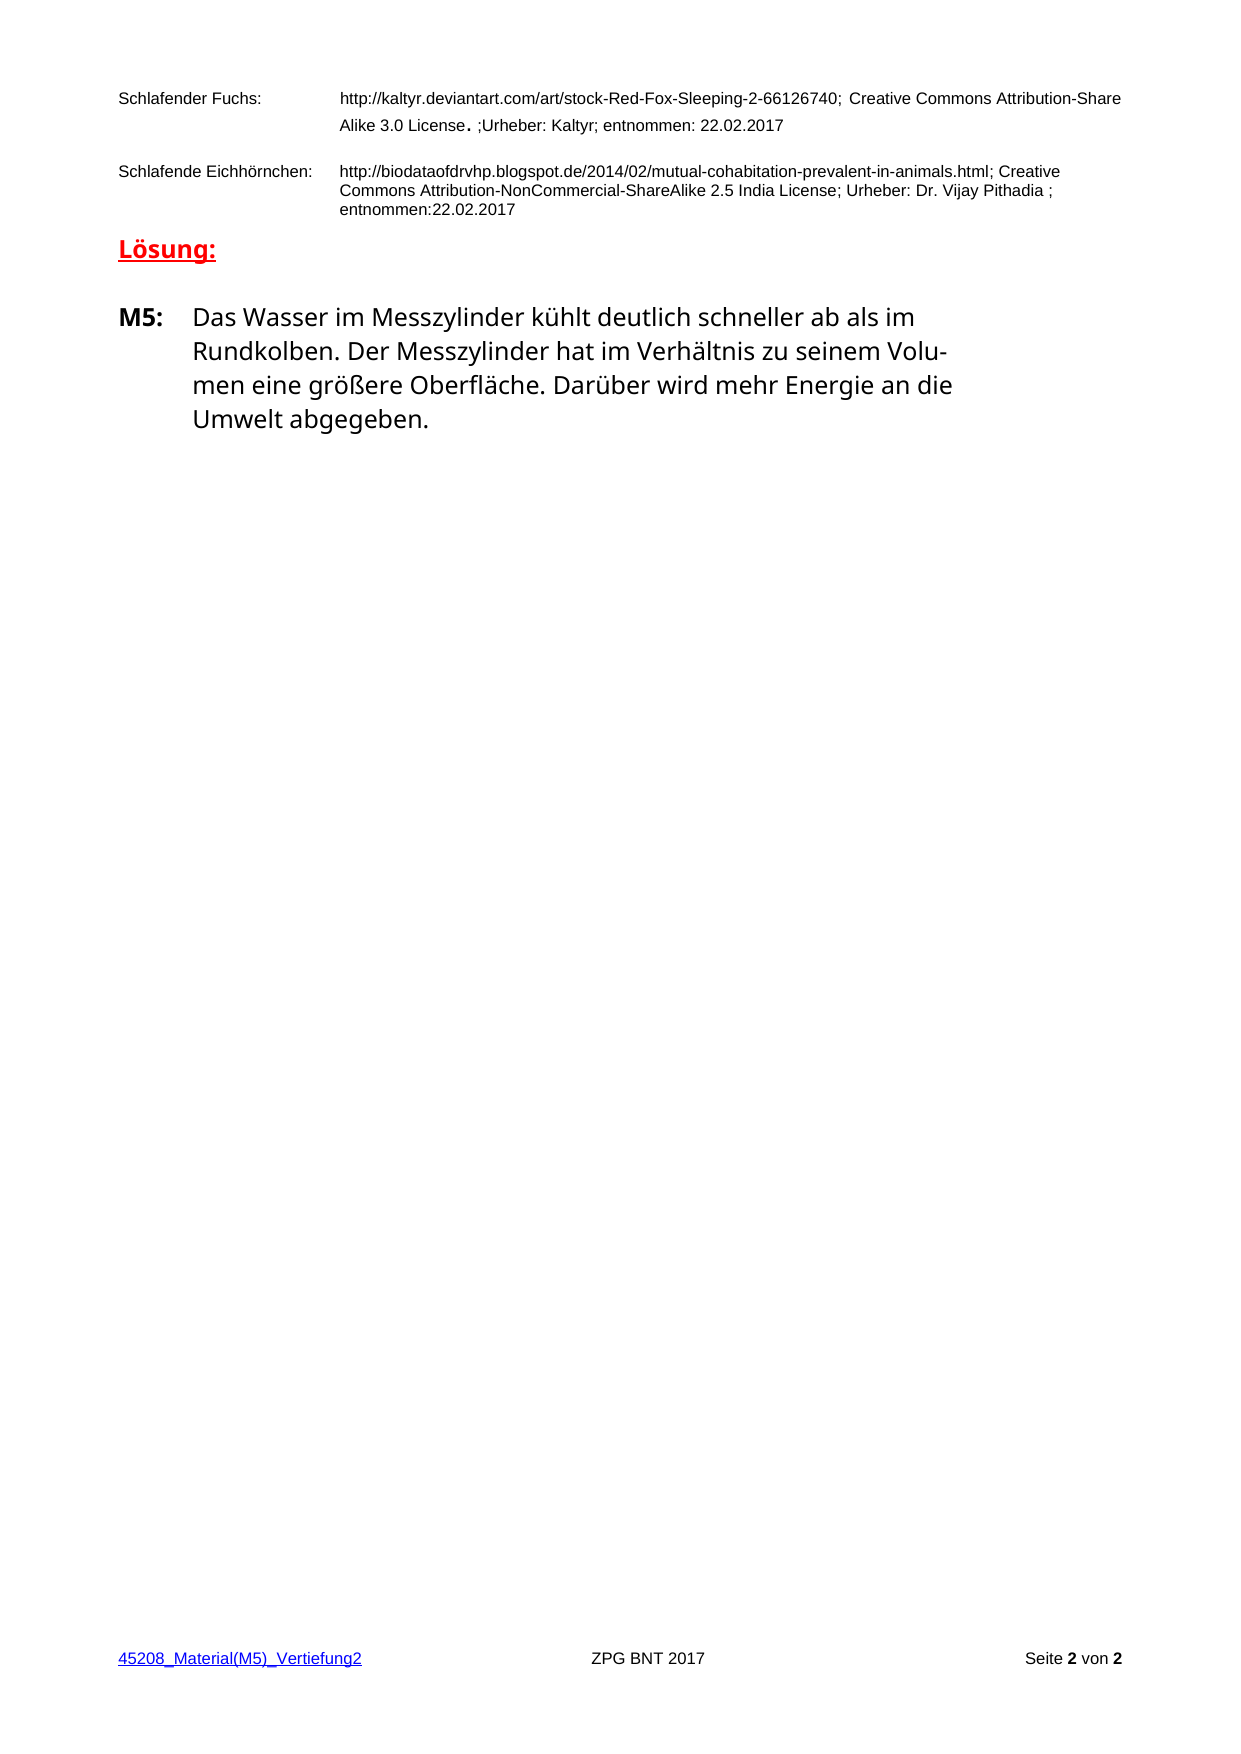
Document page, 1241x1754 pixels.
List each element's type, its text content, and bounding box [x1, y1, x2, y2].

text men eine größere Oberfläche. Darüber wird mehr Energie an die [118, 368, 1122, 402]
subtitle Schlafender Fuchs: http://kaltyr.deviantart.com/art/stock-Red-Fox-Sleeping-2-66126740; Creative Commons Attribution-Share Alike 3.0 License. ;Urheber: Kaltyr; entnommen: 22.02.2017 [118, 89, 1122, 137]
text Lösung: [118, 232, 1122, 266]
text M5: Das Wasser im Messzylinder kühlt deutlich schneller ab als im [118, 300, 1122, 334]
text Umwelt abgegeben. [118, 402, 1122, 436]
text Schlafende Eichhörnchen: http://biodataofdrvhp.blogspot.de/2014/02/mutual-cohabitation-prevalent-in-animals.html; Creative Commons Attribution-NonCommercial-ShareAlike 2.5 India License; Urheber: Dr. Vijay Pithadia ; entnommen:22.02.2017 [118, 162, 1122, 219]
text Rundkolben. Der Messzylinder hat im Verhältnis zu seinem Volu- [118, 334, 1122, 368]
